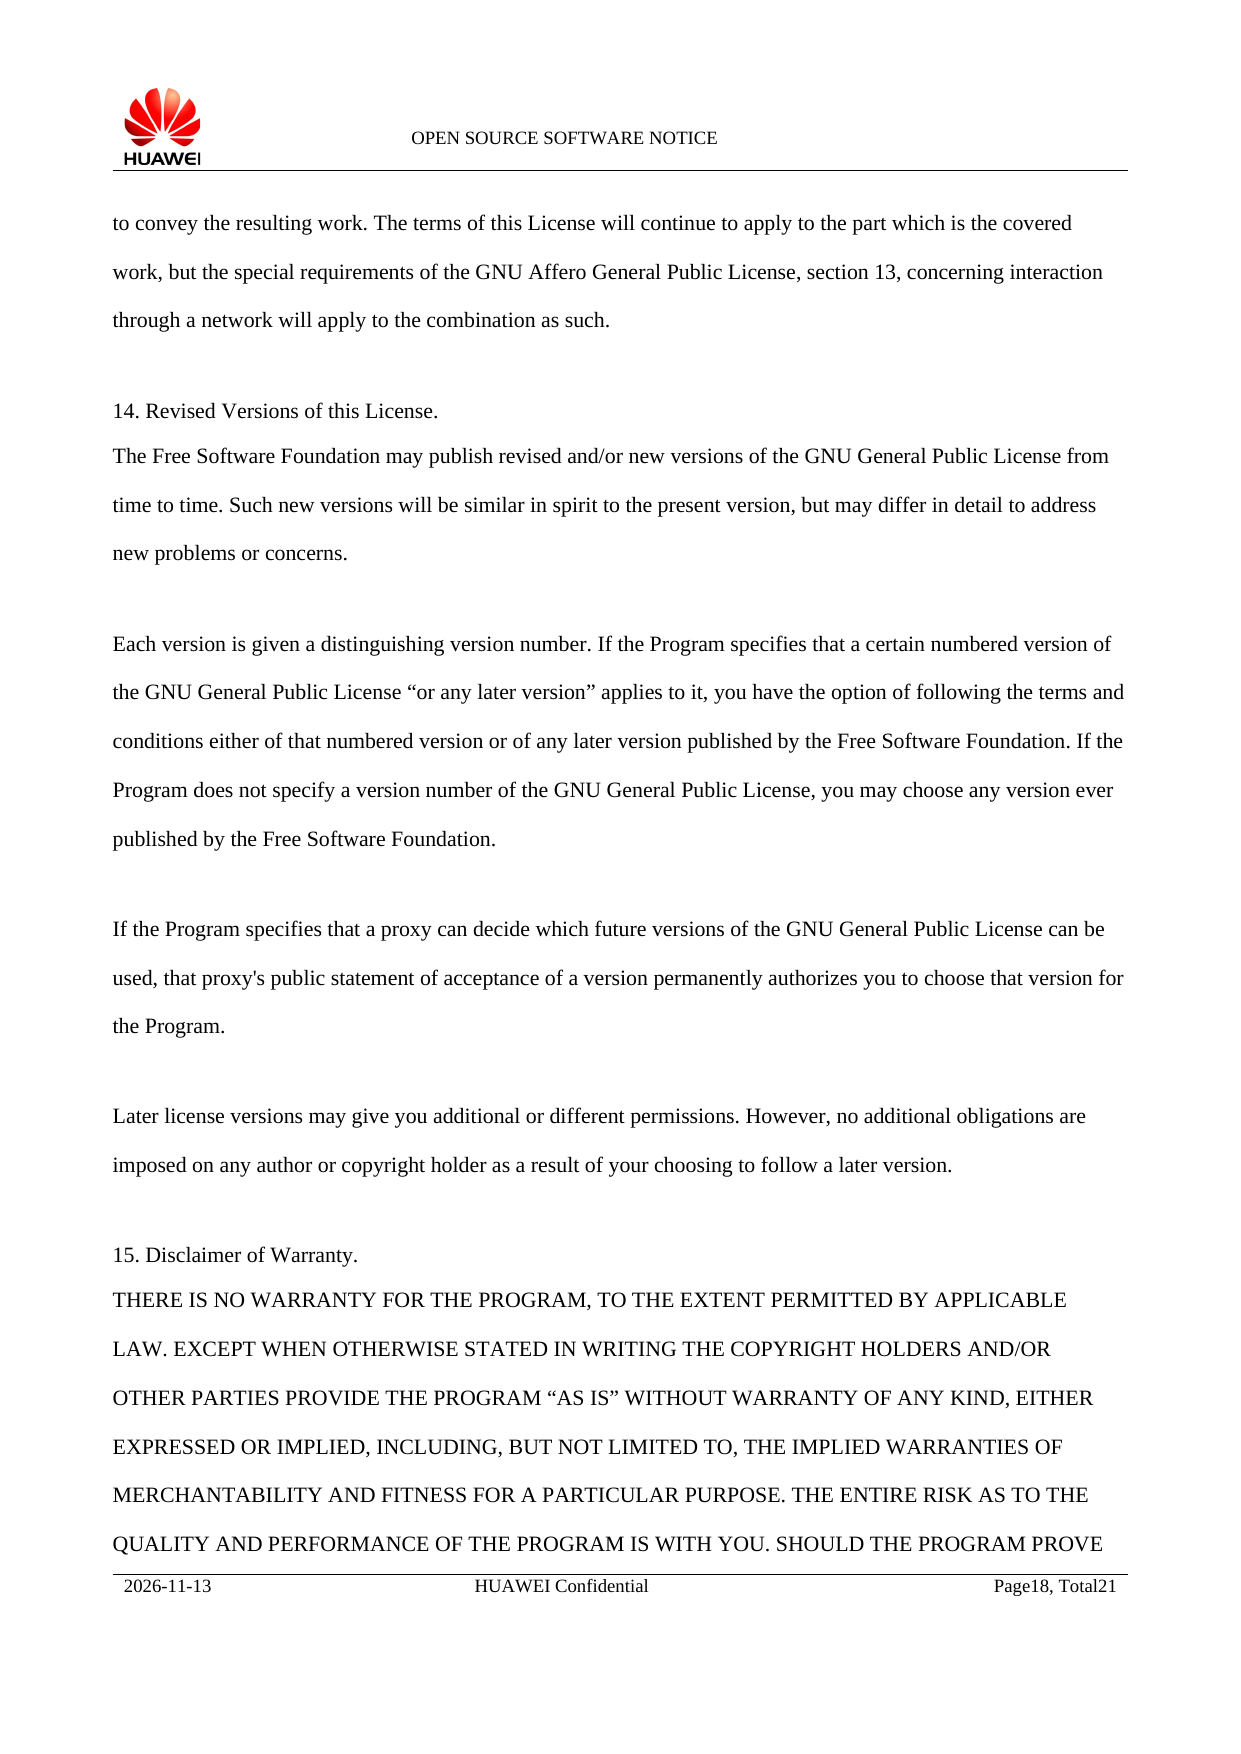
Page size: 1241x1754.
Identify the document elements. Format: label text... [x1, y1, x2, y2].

picture [124, 88, 201, 165]
text 14. Revised Versions of this License. [112, 394, 1128, 427]
text Later license versions may give you additional or different permissions. However, no additional obligations are imposed on any author or copyright holder as a result of your choosing to follow a later version. [112, 1100, 1128, 1181]
text If the Program specifies that a proxy can decide which future versions of the GNU General Public License can be used, that proxy's public statement of acceptance of a version permanently authorizes you to choose that version for the Program. [112, 912, 1128, 1042]
text The Free Software Foundation may publish revised and/or new versions of the GNU General Public License from time to time. Such new versions will be similar in spirit to the present version, but may differ in detail to address new problems or concerns. [112, 439, 1128, 569]
text Each version is given a distinguishing version number. If the Program specifies that a certain numbered version of the GNU General Public License “or any later version” applies to it, you have the option of following the terms and conditions either of that numbered version or of any later version published by the Free Software Foundation. If the Program does not specify a version number of the GNU General Public License, you may choose any version ever published by the Free Software Foundation. [112, 627, 1128, 854]
text 15. Disclaimer of Warranty. [112, 1239, 1128, 1271]
